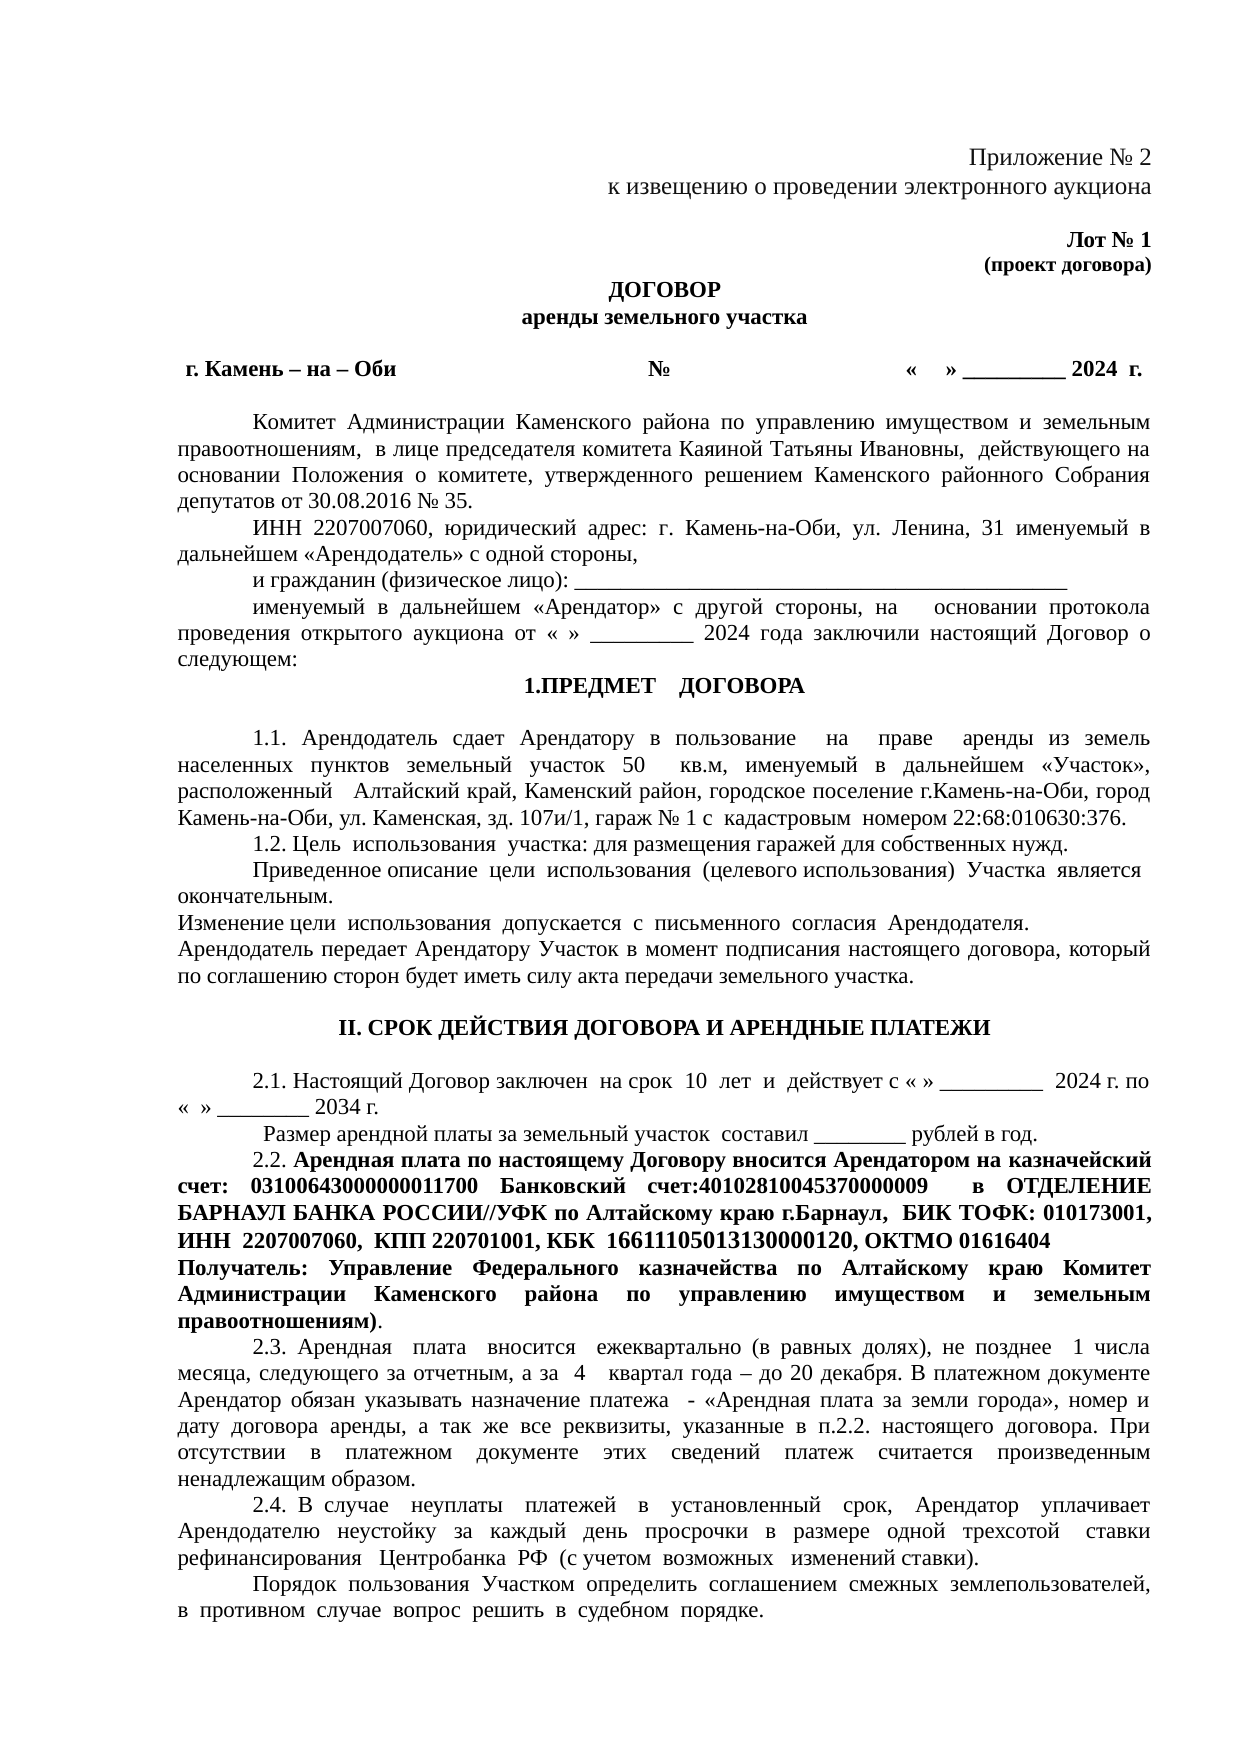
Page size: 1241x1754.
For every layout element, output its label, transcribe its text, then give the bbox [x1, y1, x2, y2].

text 1.2. Цель использования участка: для размещения гаражей для собственных нужд. [177, 830, 1152, 856]
text 2.3. Арендная плата вносится ежеквартально (в равных долях), не позднее 1 числа месяца, следующего за отчетным, а за 4 квартал года – до 20 декабря. В платежном документе Арендатор обязан указывать назначение платежа - «Арендная плата за земли города», номер и дату договора аренды, а так же все реквизиты, указанные в п.2.2. настоящего договора. При отсутствии в платежном документе этих сведений платеж считается произведенным ненадлежащим образом. [177, 1333, 1152, 1491]
subtitle ИНН 2207007060, юридический адрес: г. Камень-на-Оби, ул. Ленина, 31 именуемый в дальнейшем «Арендодатель» с одной стороны, [177, 514, 1152, 566]
text Получатель: Управление Федерального казначейства по Алтайскому краю Комитет Администрации Каменского района по управлению имуществом и земельным правоотношениям). [177, 1254, 1152, 1333]
text 2.1. Настоящий Договор заключен на срок 10 лет и действует с « » _________ 2024 г. по « » ________ 2034 г. [177, 1067, 1152, 1120]
subtitle Комитет Администрации Каменского района по управлению имуществом и земельным правоотношениям, в лице председателя комитета Каяиной Татьяны Ивановны, действующего на основании Положения о комитете, утвержденного решением Каменского районного Собрания депутатов от 30.08.2016 № 35. [177, 408, 1152, 514]
text окончательным. [177, 883, 1152, 909]
text Арендодатель передает Арендатору Участок в момент подписания настоящего договора, который по соглашению сторон будет иметь силу акта передачи земельного участка. [177, 935, 1152, 988]
text Лот № 1 [177, 226, 1152, 252]
subtitle именуемый в дальнейшем «Арендатор» с другой стороны, на основании протокола проведения открытого аукциона от « » _________ 2024 года заключили настоящий Договор о следующем: [177, 593, 1152, 672]
text (проект договора) [177, 252, 1152, 276]
text 2.2. Арендная плата по настоящему Договору вносится Арендатором на казначейский счет: 03100643000000011700 Банковский счет:40102810045370000009 в ОТДЕЛЕНИЕ БАРНАУЛ БАНКА РОССИИ//УФК по Алтайскому краю г.Барнаул, БИК ТОФК: 010173001, ИНН 2207007060, КПП 220701001, КБК 16611105013130000120, ОКТМО 01616404 [177, 1146, 1152, 1254]
text 1.ПРЕДМЕТ ДОГОВОРА [177, 672, 1152, 698]
text к извещению о проведении электронного аукциона [177, 171, 1152, 200]
text II. СРОК ДЕЙСТВИЯ ДОГОВОРА И АРЕНДНЫЕ ПЛАТЕЖИ [177, 1014, 1152, 1041]
text ДОГОВОР [177, 276, 1152, 303]
text Приложение № 2 [177, 142, 1152, 171]
text Изменение цели использования допускается с письменного согласия Арендодателя. [177, 909, 1152, 935]
subtitle и гражданин (физическое лицо): ___________________________________________ [177, 566, 1152, 593]
subtitle Приведенное описание цели использования (целевого использования) Участка является [177, 856, 1152, 883]
text 2.4. В случае неуплаты платежей в установленный срок, Арендатор уплачивает Арендодателю неустойку за каждый день просрочки в размере одной трехсотой ставки рефинансирования Центробанка РФ (с учетом возможных изменений ставки). [177, 1491, 1152, 1570]
text г. Камень – на – Оби № « » _________ 2024 г. [177, 356, 1152, 382]
text аренды земельного участка [177, 303, 1152, 329]
text Порядок пользования Участком определить соглашением смежных землепользователей, в противном случае вопрос решить в судебном порядке. [177, 1570, 1152, 1623]
text 1.1. Арендодатель сдает Арендатору в пользование на праве аренды из земель населенных пунктов земельный участок 50 кв.м, именуемый в дальнейшем «Участок», расположенный Алтайский край, Каменский район, городское поселение г.Камень-на-Оби, город Камень-на-Оби, ул. Каменская, зд. 107и/1, гараж № 1 с кадастровым номером 22:68:010630:376. [177, 724, 1152, 830]
text Размер арендной платы за земельный участок составил ________ рублей в год. [177, 1120, 1152, 1146]
